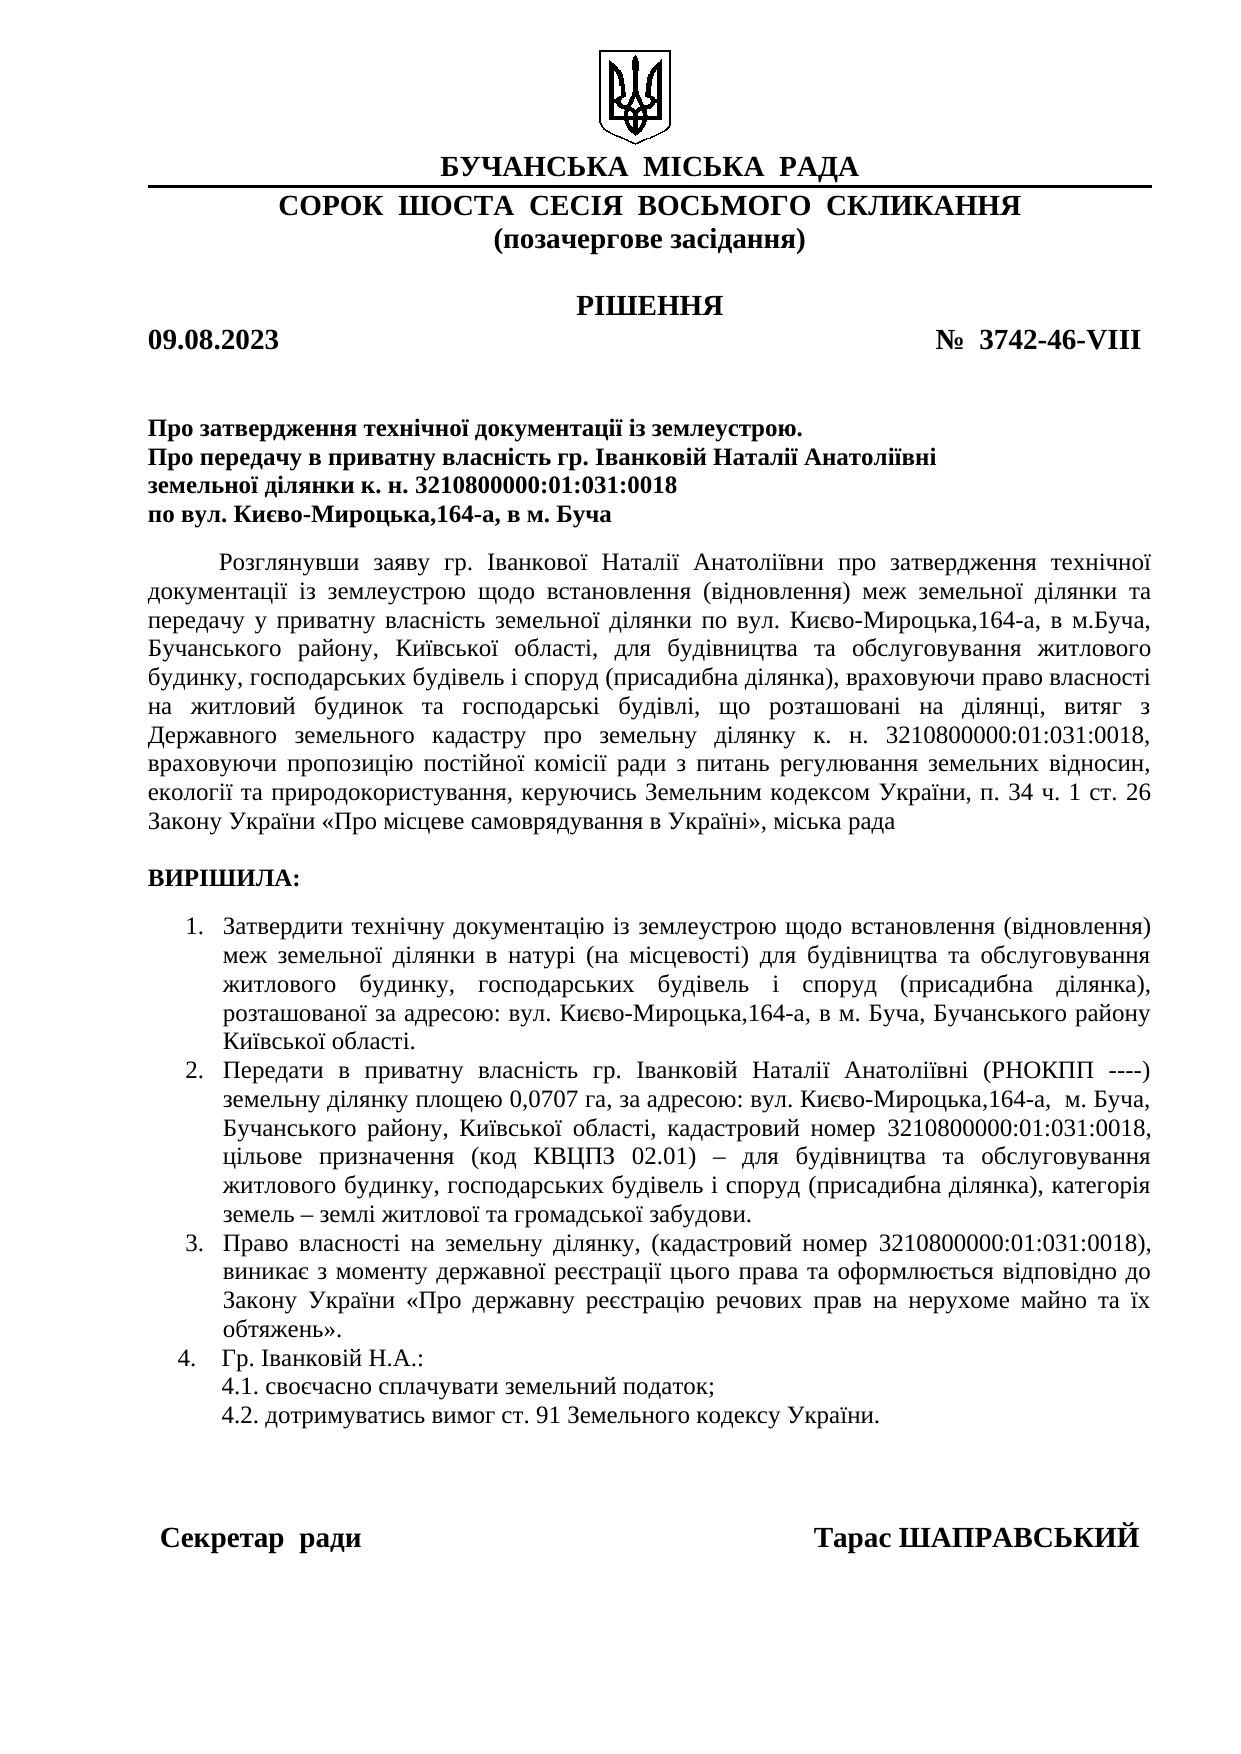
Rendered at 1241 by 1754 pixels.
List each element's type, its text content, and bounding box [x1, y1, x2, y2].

text Секретар ради Тарас ШАПРАВСЬКИЙ [148, 1520, 1152, 1553]
text земельної ділянки к. н. 3210800000:01:031:0018 [148, 471, 1152, 499]
text (позачергове засідання) [148, 221, 1152, 255]
text Розглянувши заяву гр. Іванкової Наталії Анатоліївни про затвердження технічної документації із землеустрою щодо встановлення (відновлення) меж земельної ділянки та передачу у приватну власність земельної ділянки по вул. Києво-Мироцька,164-а, в м.Буча, Бучанського району, Київської області, для будівництва та обслуговування житлового будинку, господарських будівель і споруд (присадибна ділянка), враховуючи право власності на житловий будинок та господарські будівлі, що розташовані на ділянці, витяг з Державного земельного кадастру про земельну ділянку к. н. 3210800000:01:031:0018, враховуючи пропозицію постійної комісії ради з питань регулювання земельних відносин, екології та природокористування, керуючись Земельним кодексом України, п. 34 ч. 1 ст. 26 Закону України «Про місцеве самоврядування в Україні», міська рада [148, 547, 1152, 835]
text 4.1. своєчасно сплачувати земельний податок; [148, 1371, 1152, 1400]
text 09.08.2023 № 3742-46-VIІІ [148, 322, 1152, 356]
text ВИРІШИЛА: [148, 863, 1152, 892]
list Передати в приватну власність гр. Іванковій Наталії Анатоліївні (РНОКПП ----) земельну ділянку площею 0,0707 га, за адресою: вул. Києво-Мироцька,164-а, м. Буча, Бучанського району, Київської області, кадастровий номер 3210800000:01:031:0018, цільове призначення (код КВЦПЗ 02.01) – для будівництва та обслуговування житлового будинку, господарських будівель і споруд (присадибна ділянка), категорія земель – землі житлової та громадської забудови. [185, 1055, 1152, 1228]
list Затвердити технічну документацію із землеустрою щодо встановлення (відновлення) меж земельної ділянки в натурі (на місцевості) для будівництва та обслуговування житлового будинку, господарських будівель і споруд (присадибна ділянка), розташованої за адресою: вул. Києво-Мироцька,164-а, в м. Буча, Бучанського району Київської області. [185, 911, 1152, 1055]
text СОРОК ШОСТА СЕСІЯ ВОСЬМОГО СКЛИКАННЯ [148, 188, 1152, 221]
text РІШЕННЯ [148, 288, 1152, 322]
text БУЧАНСЬКА МІСЬКА РАДА [148, 149, 1152, 185]
text Про затвердження технічної документації із землеустрою. [148, 413, 1152, 442]
list Право власності на земельну ділянку, (кадастровий номер 3210800000:01:031:0018), виникає з моменту державної реєстрації цього права та оформлюється відповідно до Закону України «Про державну реєстрацію речових прав на нерухоме майно та їх обтяжень». [185, 1228, 1152, 1343]
text по вул. Києво-Мироцька,164-а, в м. Буча [148, 499, 1152, 528]
text 4.2. дотримуватись вимог ст. 91 Земельного кодексу України. [148, 1400, 1152, 1429]
text Про передачу в приватну власність гр. Іванковій Наталії Анатоліївні [148, 442, 1152, 471]
text 4. Гр. Іванковій Н.А.: [148, 1343, 1152, 1371]
